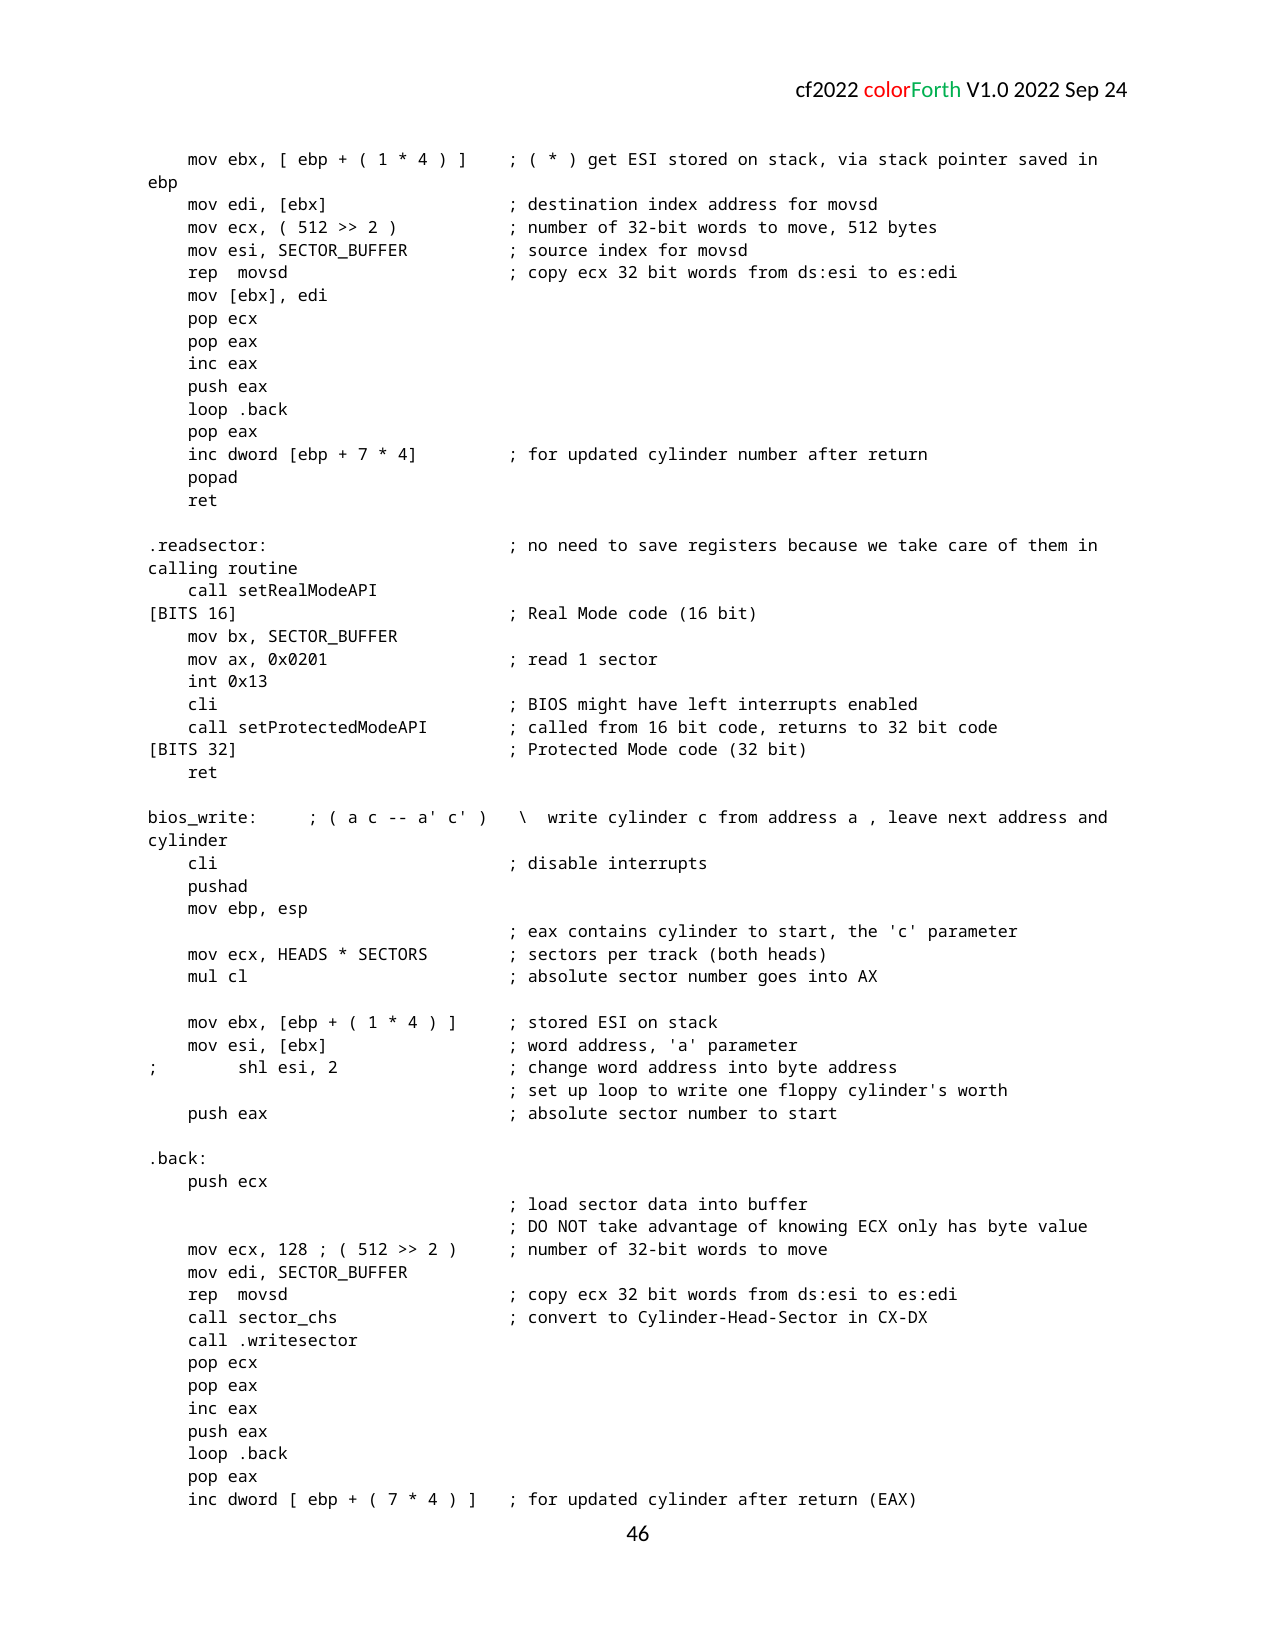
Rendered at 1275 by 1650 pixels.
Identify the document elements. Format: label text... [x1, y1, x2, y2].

text mov bx, SECTOR_BUFFER [148, 624, 1127, 647]
text mov ax, 0x0201 ; read 1 sector [148, 647, 1127, 670]
text bios_write: ; ( a c -- a' c' ) \ write cylinder c from address a , leave next address and cylinder [148, 806, 1127, 852]
text rep movsd ; copy ecx 32 bit words from ds:esi to es:edi [148, 261, 1127, 284]
text ; eax contains cylinder to start, the 'c' parameter [148, 920, 1127, 942]
text ret [148, 488, 1127, 511]
text call setProtectedModeAPI ; called from 16 bit code, returns to 32 bit code [148, 715, 1127, 738]
text pop ecx [148, 307, 1127, 329]
text pop eax [148, 1374, 1127, 1397]
text mov ebp, esp [148, 897, 1127, 920]
text inc dword [ebp + 7 * 4] ; for updated cylinder number after return [148, 443, 1127, 466]
text .readsector: ; no need to save registers because we take care of them in calling routine [148, 534, 1127, 579]
text mov ecx, ( 512 >> 2 ) ; number of 32-bit words to move, 512 bytes [148, 216, 1127, 238]
text inc dword [ ebp + ( 7 * 4 ) ] ; for updated cylinder after return (EAX) [148, 1487, 1127, 1510]
text mov ebx, [ebp + ( 1 * 4 ) ] ; stored ESI on stack [148, 1011, 1127, 1033]
text inc eax [148, 352, 1127, 375]
text mov [ebx], edi [148, 284, 1127, 307]
text cli ; BIOS might have left interrupts enabled [148, 693, 1127, 715]
text [BITS 16] ; Real Mode code (16 bit) [148, 602, 1127, 624]
text mov esi, SECTOR_BUFFER ; source index for movsd [148, 238, 1127, 261]
text mov ecx, 128 ; ( 512 >> 2 ) ; number of 32-bit words to move [148, 1238, 1127, 1260]
text pop eax [148, 329, 1127, 352]
text mov edi, [ebx] ; destination index address for movsd [148, 193, 1127, 216]
text pushad [148, 874, 1127, 897]
text rep movsd ; copy ecx 32 bit words from ds:esi to es:edi [148, 1283, 1127, 1306]
text popad [148, 466, 1127, 488]
text ; shl esi, 2 ; change word address into byte address [148, 1056, 1127, 1079]
text call sector_chs ; convert to Cylinder-Head-Sector in CX-DX [148, 1306, 1127, 1328]
text pop eax [148, 420, 1127, 443]
text ; load sector data into buffer [148, 1192, 1127, 1215]
text mov edi, SECTOR_BUFFER [148, 1260, 1127, 1283]
text loop .back [148, 1442, 1127, 1465]
text call .writesector [148, 1328, 1127, 1351]
text call setRealModeAPI [148, 579, 1127, 602]
text int 0x13 [148, 670, 1127, 693]
text ; DO NOT take advantage of knowing ECX only has byte value [148, 1215, 1127, 1238]
text push eax ; absolute sector number to start [148, 1101, 1127, 1124]
text cli ; disable interrupts [148, 852, 1127, 874]
text push ecx [148, 1169, 1127, 1192]
text [BITS 32] ; Protected Mode code (32 bit) [148, 738, 1127, 761]
text .back: [148, 1147, 1127, 1169]
text inc eax [148, 1397, 1127, 1419]
text pop eax [148, 1465, 1127, 1487]
text loop .back [148, 397, 1127, 420]
text ret [148, 761, 1127, 783]
text pop ecx [148, 1351, 1127, 1374]
text mov ecx, HEADS * SECTORS ; sectors per track (both heads) [148, 942, 1127, 965]
text mov esi, [ebx] ; word address, 'a' parameter [148, 1033, 1127, 1056]
text ; set up loop to write one floppy cylinder's worth [148, 1079, 1127, 1101]
text mov ebx, [ ebp + ( 1 * 4 ) ] ; ( * ) get ESI stored on stack, via stack pointer saved in ebp [148, 148, 1127, 193]
text push eax [148, 375, 1127, 397]
text mul cl ; absolute sector number goes into AX [148, 965, 1127, 988]
text push eax [148, 1419, 1127, 1442]
